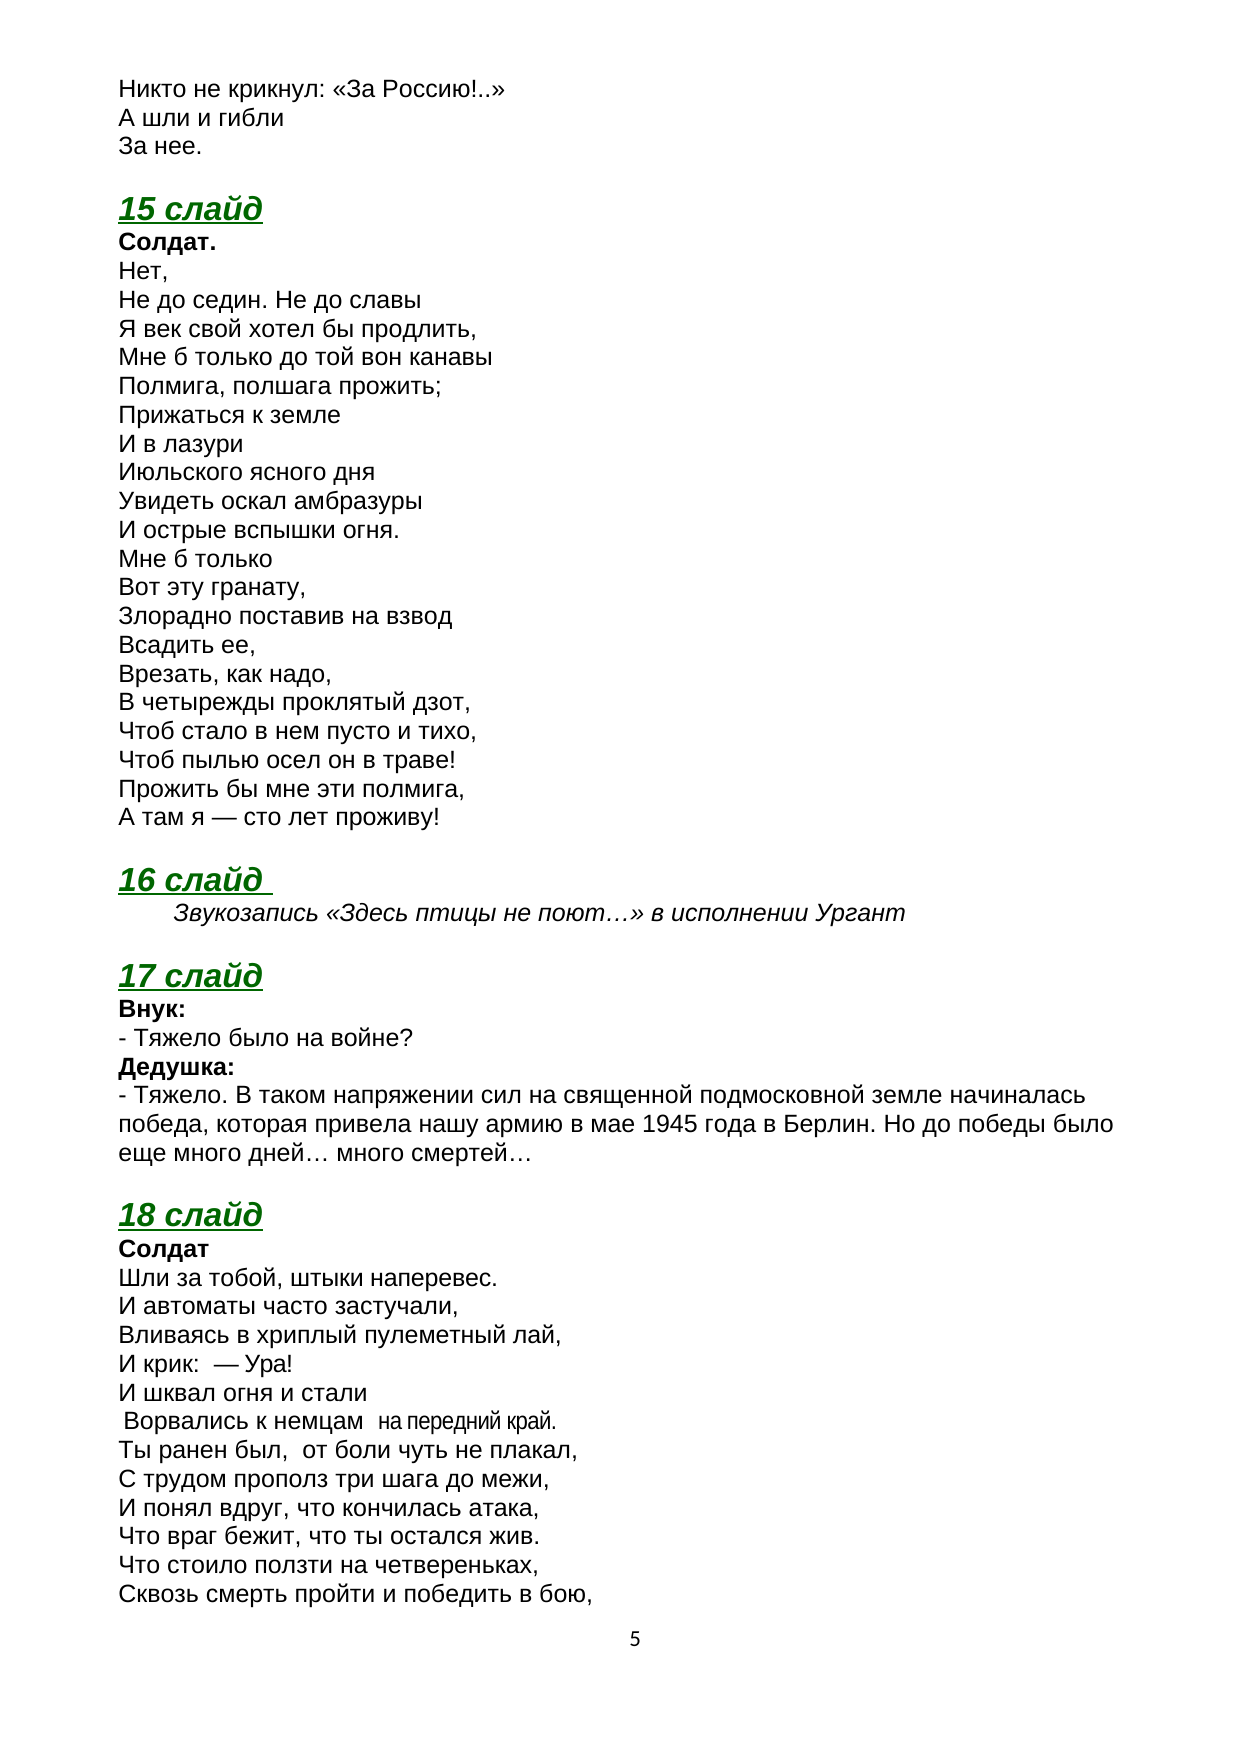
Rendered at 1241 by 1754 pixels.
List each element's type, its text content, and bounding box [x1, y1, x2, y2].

text И понял вдруг, что кончилась атака, [118, 1493, 1152, 1521]
text Солдат. Нет, Не до седин. Не до славы Я век свой хотел бы продлить, Мне б только до той вон канавы Полмига, полшага прожить; Прижаться к земле И в лазури Июльского ясного дня Увидеть оскал амбразуры И острые вспышки огня. Мне б только Вот эту гранату, Злорадно поставив на взвод Всадить ее, Врезать, как надо, В четырежды проклятый дзот, Чтоб стало в нем пусто и тихо, Чтоб пылью осел он в траве! Прожить бы мне эти полмига, А там я — сто лет проживу! [118, 227, 1152, 831]
text И крик: — Ура! [118, 1349, 1152, 1378]
text 15 слайд [118, 189, 1152, 227]
text И автоматы часто застучали, [118, 1291, 1152, 1320]
text 16 слайд [118, 860, 1152, 898]
text Внук: [118, 994, 1152, 1023]
text Звукозапись «Здесь птицы не поют…» в исполнении Ургант [118, 898, 1152, 927]
text Вливаясь в хриплый пулеметный лай, [118, 1320, 1149, 1349]
text И шквал огня и стали [118, 1378, 1152, 1406]
text Дедушка: [118, 1052, 1152, 1080]
text Сквозь смерть пройти и победить в бою, [118, 1579, 1152, 1608]
text - Тяжело было на войне? [118, 1023, 1152, 1052]
text Шли за тобой, штыки наперевес. [118, 1263, 1152, 1291]
text Ворвались к немцам на передний край. [123, 1406, 1152, 1435]
text 17 слайд [118, 956, 1152, 994]
text Что враг бежит, что ты остался жив. [118, 1521, 1152, 1550]
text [118, 74, 1152, 160]
text 18 слайд [118, 1195, 1152, 1234]
text Солдат [118, 1234, 1152, 1263]
text Что стоило ползти на четвереньках, [118, 1550, 1143, 1579]
text - Тяжело. В таком напряжении сил на священной подмосковной земле начиналась победа, которая привела нашу армию в мае 1945 года в Берлин. Но до победы было еще много дней… много смертей… [118, 1080, 1152, 1167]
text С трудом прополз три шага до межи, [118, 1464, 1152, 1493]
text Ты ранен был, от боли чуть не плакал, [118, 1435, 1152, 1464]
